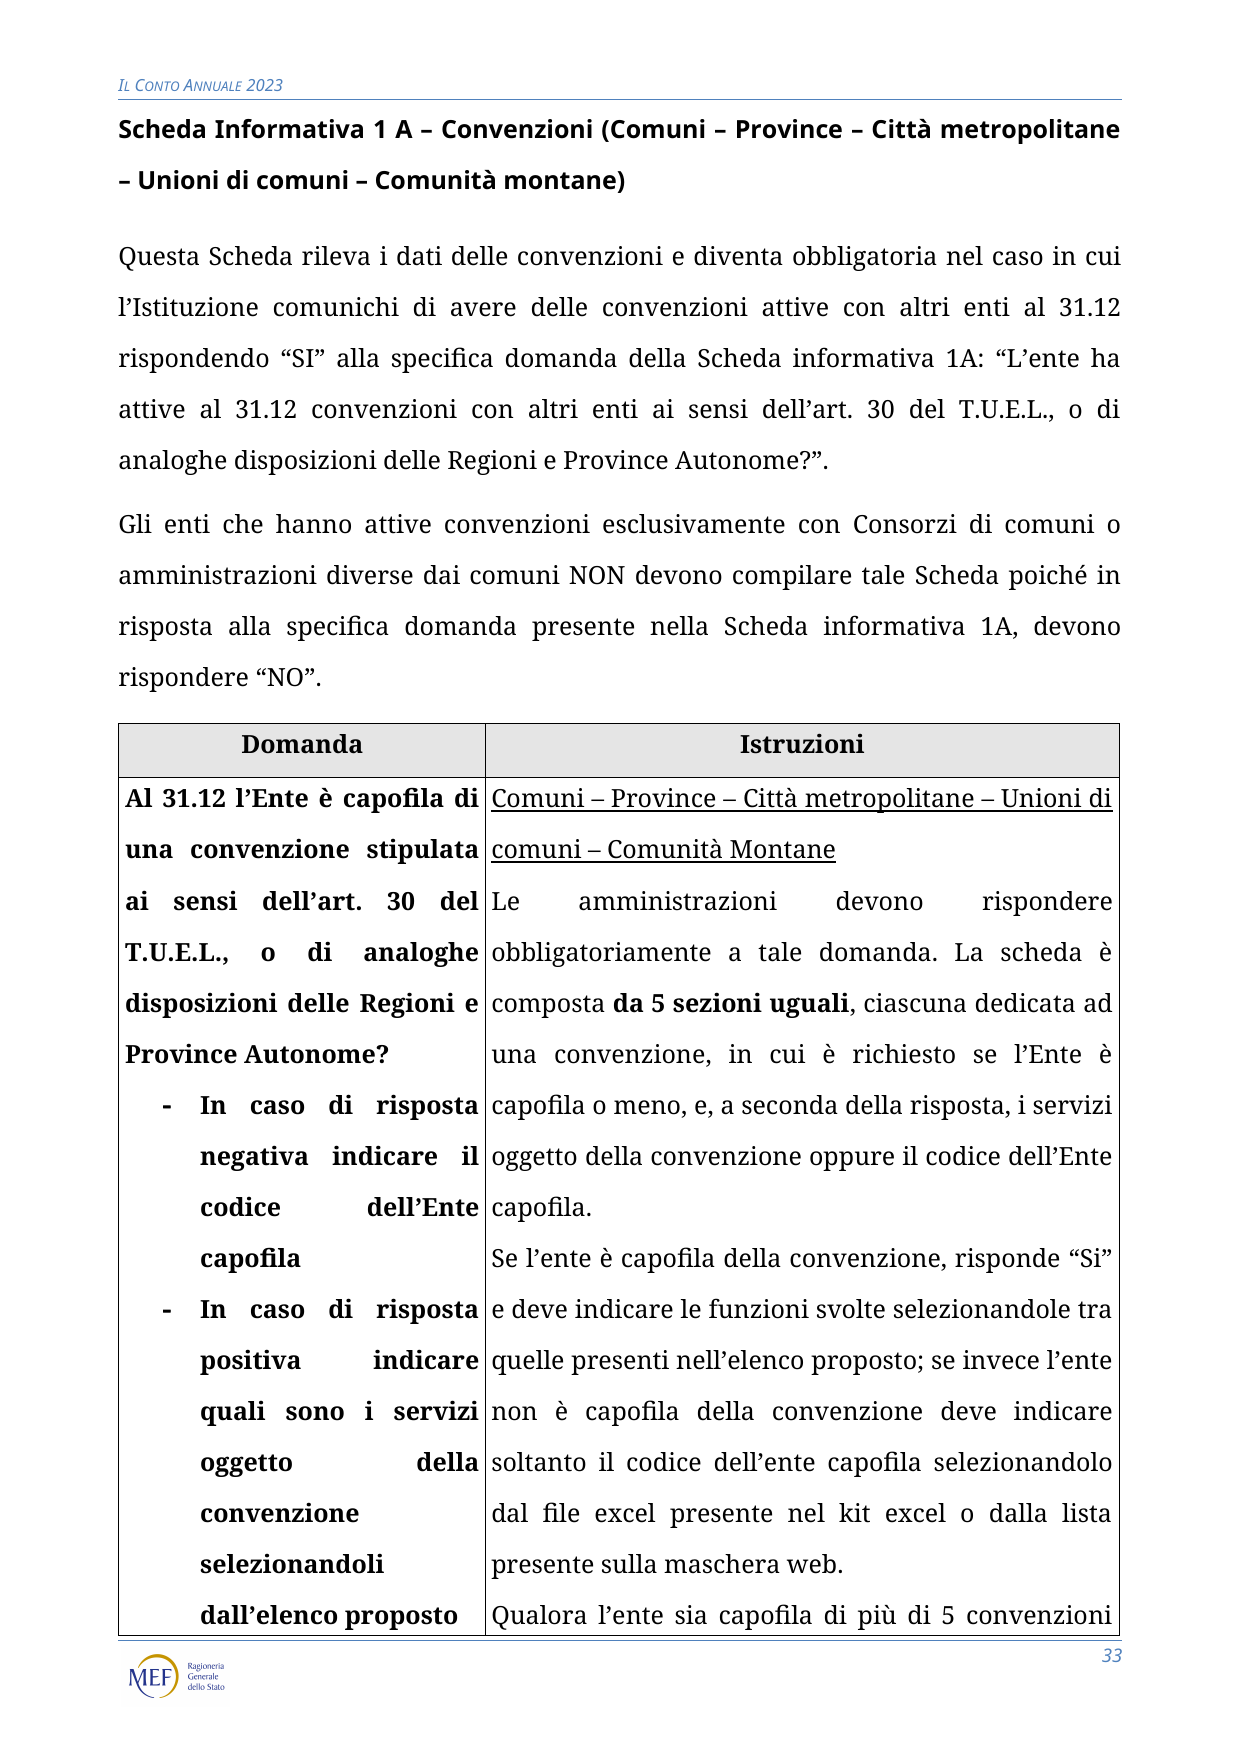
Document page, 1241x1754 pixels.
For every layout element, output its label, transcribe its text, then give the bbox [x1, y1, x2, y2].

picture [120, 1645, 231, 1707]
table_header Domanda [119, 724, 485, 777]
text Questa Scheda rileva i dati delle convenzioni e diventa obbligatoria nel caso in cui l’Istituzione comunichi di avere delle convenzioni attive con altri enti al 31.12 rispondendo “SI” alla specifica domanda della Scheda informativa 1A: “L’ente ha attive al 31.12 convenzioni con altri enti ai sensi dell’art. 30 del T.U.E.L., o di analoghe disposizioni delle Regioni e Province Autonome?”. [118, 239, 1122, 477]
text Scheda Informativa 1 A – Convenzioni (Comuni – Province – Città metropolitane – Unioni di comuni – Comunità montane) [118, 112, 1122, 197]
text Gli enti che hanno attive convenzioni esclusivamente con Consorzi di comuni o amministrazioni diverse dai comuni NON devono compilare tale Scheda poiché in risposta alla specifica domanda presente nella Scheda informativa 1A, devono rispondere “NO”. [118, 506, 1122, 694]
table_header Istruzioni [486, 724, 1119, 777]
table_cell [486, 778, 1119, 1635]
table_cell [119, 778, 485, 1635]
